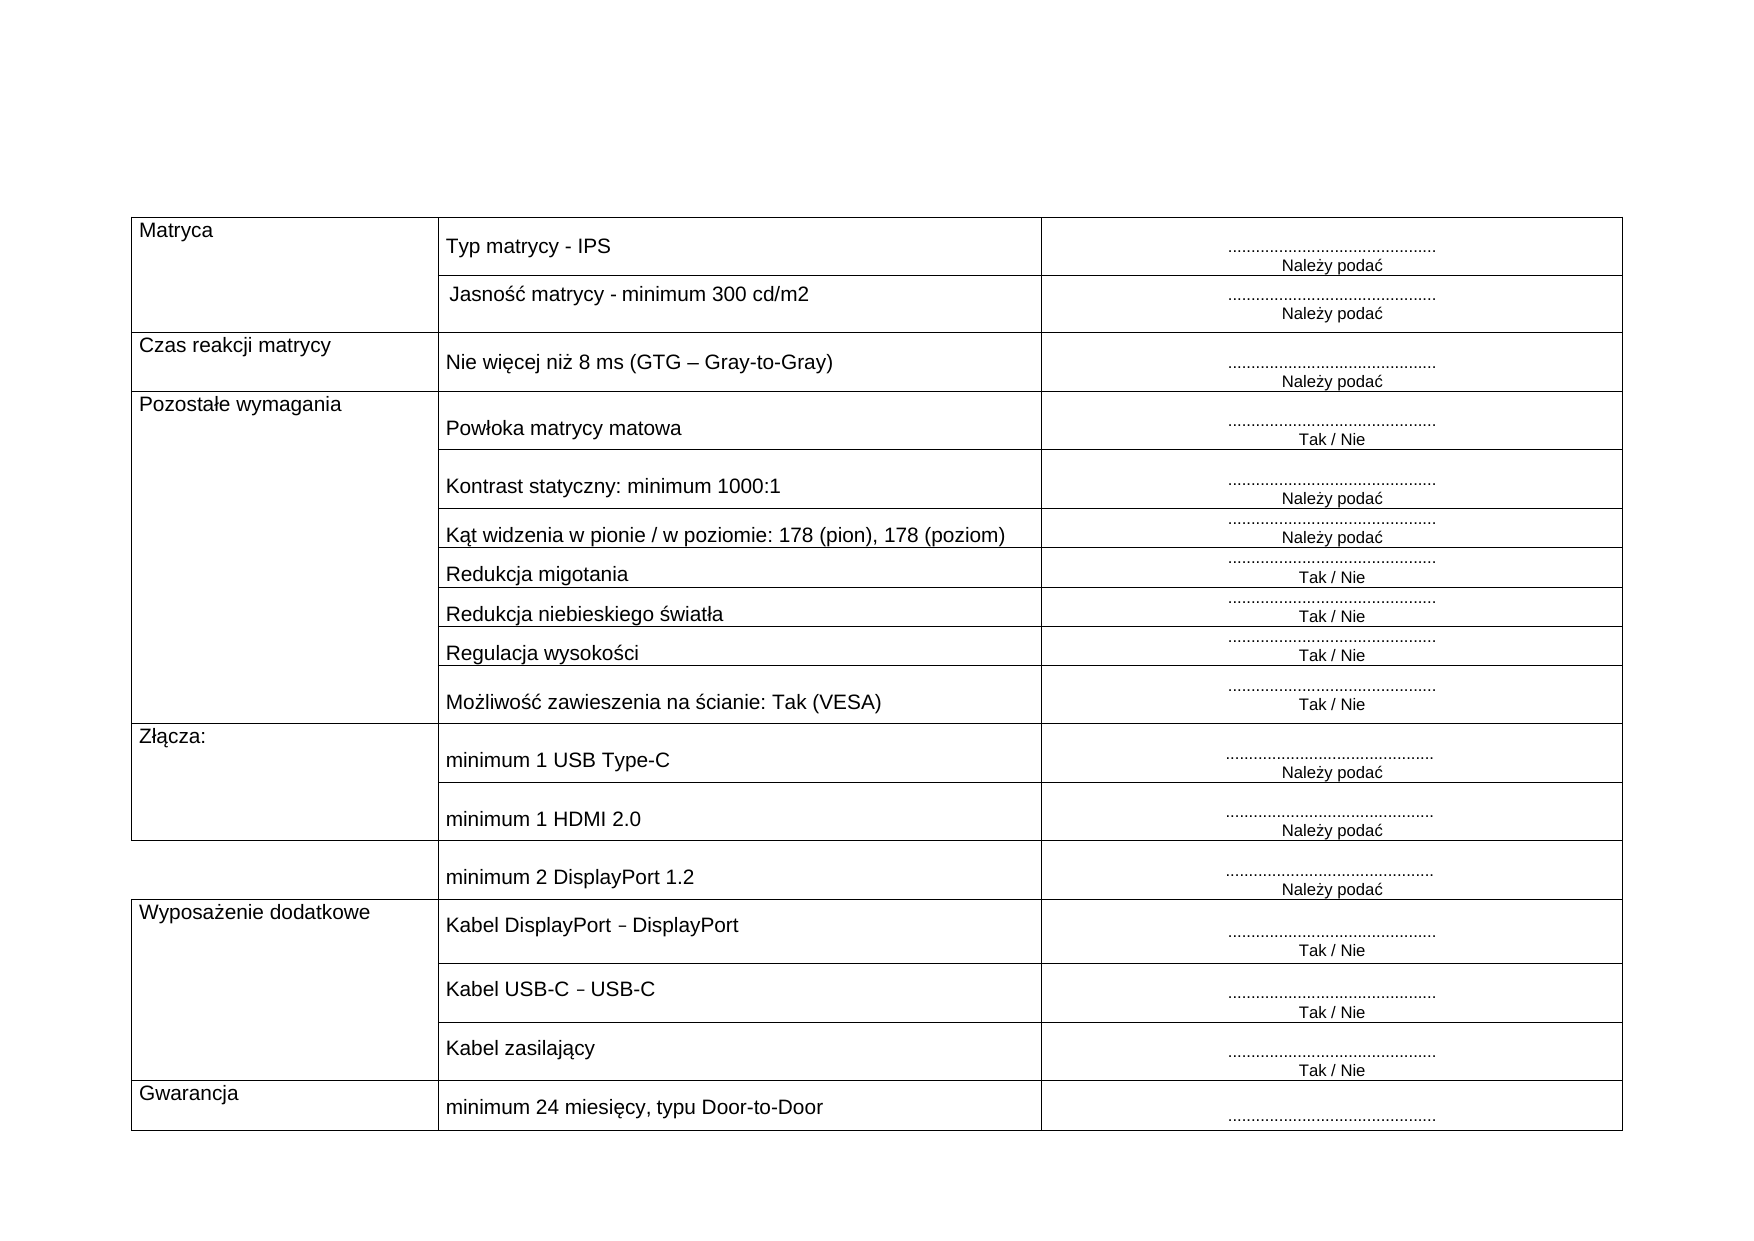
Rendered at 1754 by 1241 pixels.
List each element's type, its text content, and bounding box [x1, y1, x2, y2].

table_cell ............................................. Tak / Nie [1042, 588, 1622, 626]
table_cell minimum 1 HDMI 2.0 [439, 783, 1041, 840]
table_cell ............................................. Tak / Nie [1042, 964, 1622, 1022]
table_cell Redukcja migotania [439, 548, 1041, 587]
table_cell Typ matrycy - IPS [439, 218, 1041, 275]
table_cell Redukcja niebieskiego światła [439, 588, 1041, 626]
table_cell Gwarancja [132, 1081, 438, 1129]
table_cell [1042, 276, 1622, 332]
table_cell ............................................. Należy podać [1042, 450, 1622, 508]
table_cell Pozostałe wymagania [132, 392, 438, 723]
table_cell Kabel DisplayPort – DisplayPort [439, 900, 1041, 963]
table_cell ............................................. Należy podać [1042, 333, 1622, 391]
table_cell Wyposażenie dodatkowe [132, 900, 438, 1080]
table_cell ............................................. Tak / Nie [1042, 627, 1622, 665]
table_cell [1042, 1081, 1622, 1129]
table_cell ............................................. Tak / Nie [1042, 900, 1622, 963]
table_cell ............................................. Należy podać [1042, 783, 1622, 840]
table_cell ............................................. Należy podać [1042, 841, 1622, 899]
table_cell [439, 1081, 1041, 1129]
table_cell Możliwość zawieszenia na ścianie: Tak (VESA) [439, 666, 1041, 723]
table_cell ............................................. Należy podać [1042, 724, 1622, 782]
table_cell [1042, 218, 1622, 275]
table_cell Kontrast statyczny: minimum 1000:1 [439, 450, 1041, 508]
table_cell Nie więcej niż 8 ms (GTG – Gray-to-Gray) [439, 333, 1041, 391]
table_cell Kabel zasilający [439, 1023, 1041, 1080]
table_cell ............................................. Tak / Nie [1042, 548, 1622, 587]
table_cell ............................................. Należy podać [1042, 509, 1622, 547]
table_cell Matryca [132, 218, 438, 332]
table_cell Regulacja wysokości [439, 627, 1041, 665]
table_cell Powłoka matrycy matowa [439, 392, 1041, 449]
table_cell Kąt widzenia w pionie / w poziomie: 178 (pion), 178 (poziom) [439, 509, 1041, 547]
table_cell ............................................. Tak / Nie [1042, 1023, 1622, 1080]
table_cell Jasność matrycy - minimum 300 cd/m2 [439, 276, 1041, 332]
table_cell minimum 1 USB Type-C [439, 724, 1041, 782]
table_cell minimum 2 DisplayPort 1.2 [439, 841, 1041, 899]
table_cell Złącza: [132, 724, 438, 840]
table_cell Czas reakcji matrycy [132, 333, 438, 391]
table_cell Kabel USB-C – USB-C [439, 964, 1041, 1022]
table_cell ............................................. Tak / Nie [1042, 666, 1622, 723]
table_cell ............................................. Tak / Nie [1042, 392, 1622, 449]
